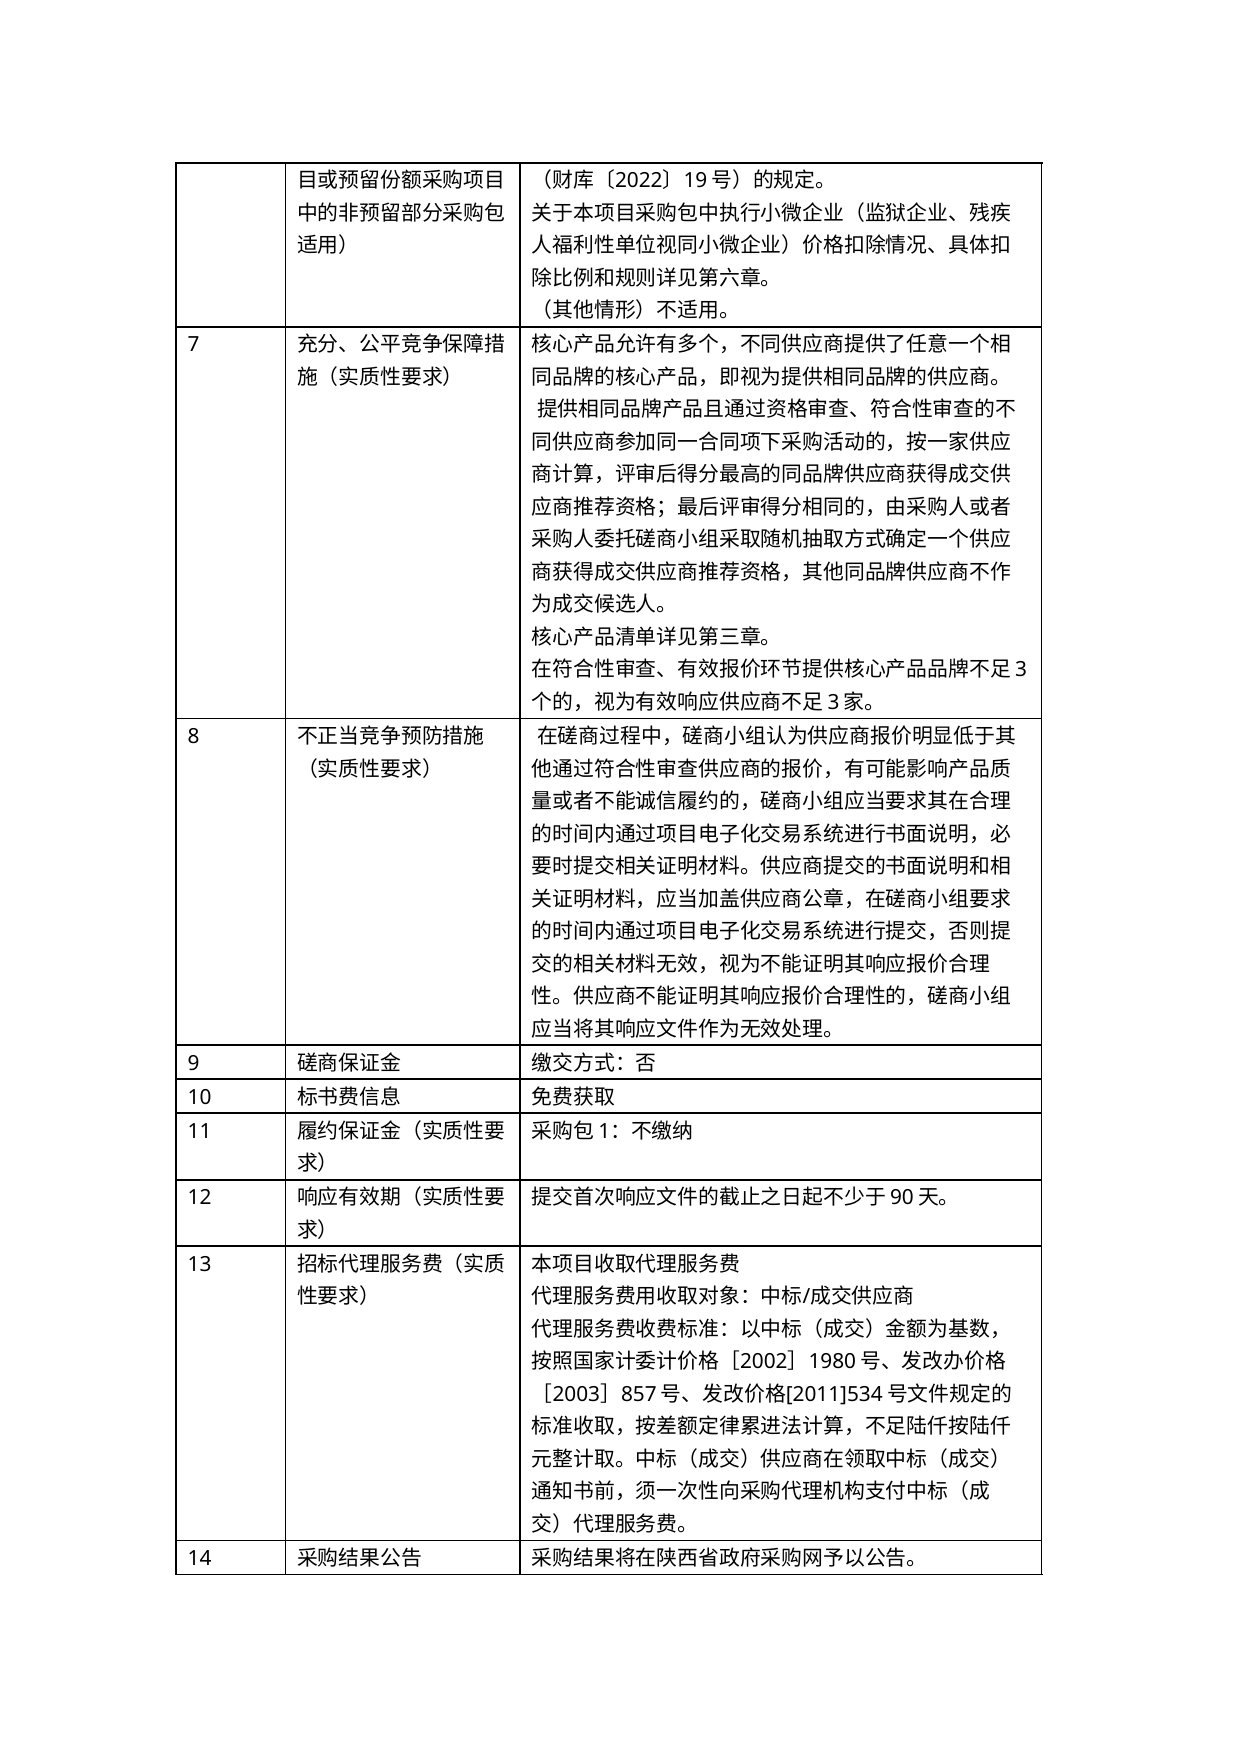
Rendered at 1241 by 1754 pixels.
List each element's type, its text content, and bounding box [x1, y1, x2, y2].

table_cell 本项目收取代理服务费 代理服务费用收取对象：中标/成交供应商 代理服务费收费标准：以中标（成交）金额为基数，按照国家计委计价格［2002］1980号、发改办价格［2003］857号、发改价格[2011]534号文件规定的标准收取，按差额定律累进法计算，不足陆仟按陆仟元整计取。中标（成交）供应商在领取中标（成交）通知书前，须一次性向采购代理机构支付中标（成交）代理服务费。 [521, 1247, 1041, 1539]
table_cell 不正当竞争预防措施（实质性要求） [286, 719, 519, 1044]
table_cell 免费获取 [521, 1080, 1041, 1112]
table_cell 标书费信息 [286, 1080, 519, 1112]
table_cell 10 [177, 1080, 285, 1112]
table_cell 采购包1：不缴纳 [521, 1114, 1041, 1179]
table_cell 磋商保证金 [286, 1046, 519, 1078]
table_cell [286, 164, 519, 326]
table_cell 核心产品允许有多个，不同供应商提供了任意一个相同品牌的核心产品，即视为提供相同品牌的供应商。 提供相同品牌产品且通过资格审查、符合性审查的不同供应商参加同一合同项下采购活动的，按一家供应商计算，评审后得分最高的同品牌供应商获得成交供应商推荐资格；最后评审得分相同的，由采购人或者采购人委托磋商小组采取随机抽取方式确定一个供应商获得成交供应商推荐资格，其他同品牌供应商不作为成交候选人。 核心产品清单详见第三章。 在符合性审查、有效报价环节提供核心产品品牌不足3个的，视为有效响应供应商不足3家。 [521, 328, 1041, 718]
table_cell 7 [177, 328, 285, 718]
table_cell 采购结果将在陕西省政府采购网予以公告。 [521, 1541, 1041, 1573]
table_cell 缴交方式：否 [521, 1046, 1041, 1078]
table_cell 11 [177, 1114, 285, 1179]
table_cell 提交首次响应文件的截止之日起不少于90天。 [521, 1181, 1041, 1245]
table_cell 14 [177, 1541, 285, 1573]
table_cell 充分、公平竞争保障措施（实质性要求） [286, 328, 519, 718]
table_cell 9 [177, 1046, 285, 1078]
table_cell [521, 164, 1041, 326]
table_cell 采购结果公告 [286, 1541, 519, 1573]
table_cell 13 [177, 1247, 285, 1539]
table_cell 8 [177, 719, 285, 1044]
table_cell 6 [177, 164, 285, 326]
table_cell 招标代理服务费（实质性要求） [286, 1247, 519, 1539]
table_cell 在磋商过程中，磋商小组认为供应商报价明显低于其他通过符合性审查供应商的报价，有可能影响产品质量或者不能诚信履约的，磋商小组应当要求其在合理的时间内通过项目电子化交易系统进行书面说明，必要时提交相关证明材料。供应商提交的书面说明和相关证明材料，应当加盖供应商公章，在磋商小组要求的时间内通过项目电子化交易系统进行提交，否则提交的相关材料无效，视为不能证明其响应报价合理性。供应商不能证明其响应报价合理性的，磋商小组应当将其响应文件作为无效处理。 [521, 719, 1041, 1044]
table_cell 12 [177, 1181, 285, 1245]
table_cell 响应有效期（实质性要求） [286, 1181, 519, 1245]
table_cell 履约保证金（实质性要求） [286, 1114, 519, 1179]
